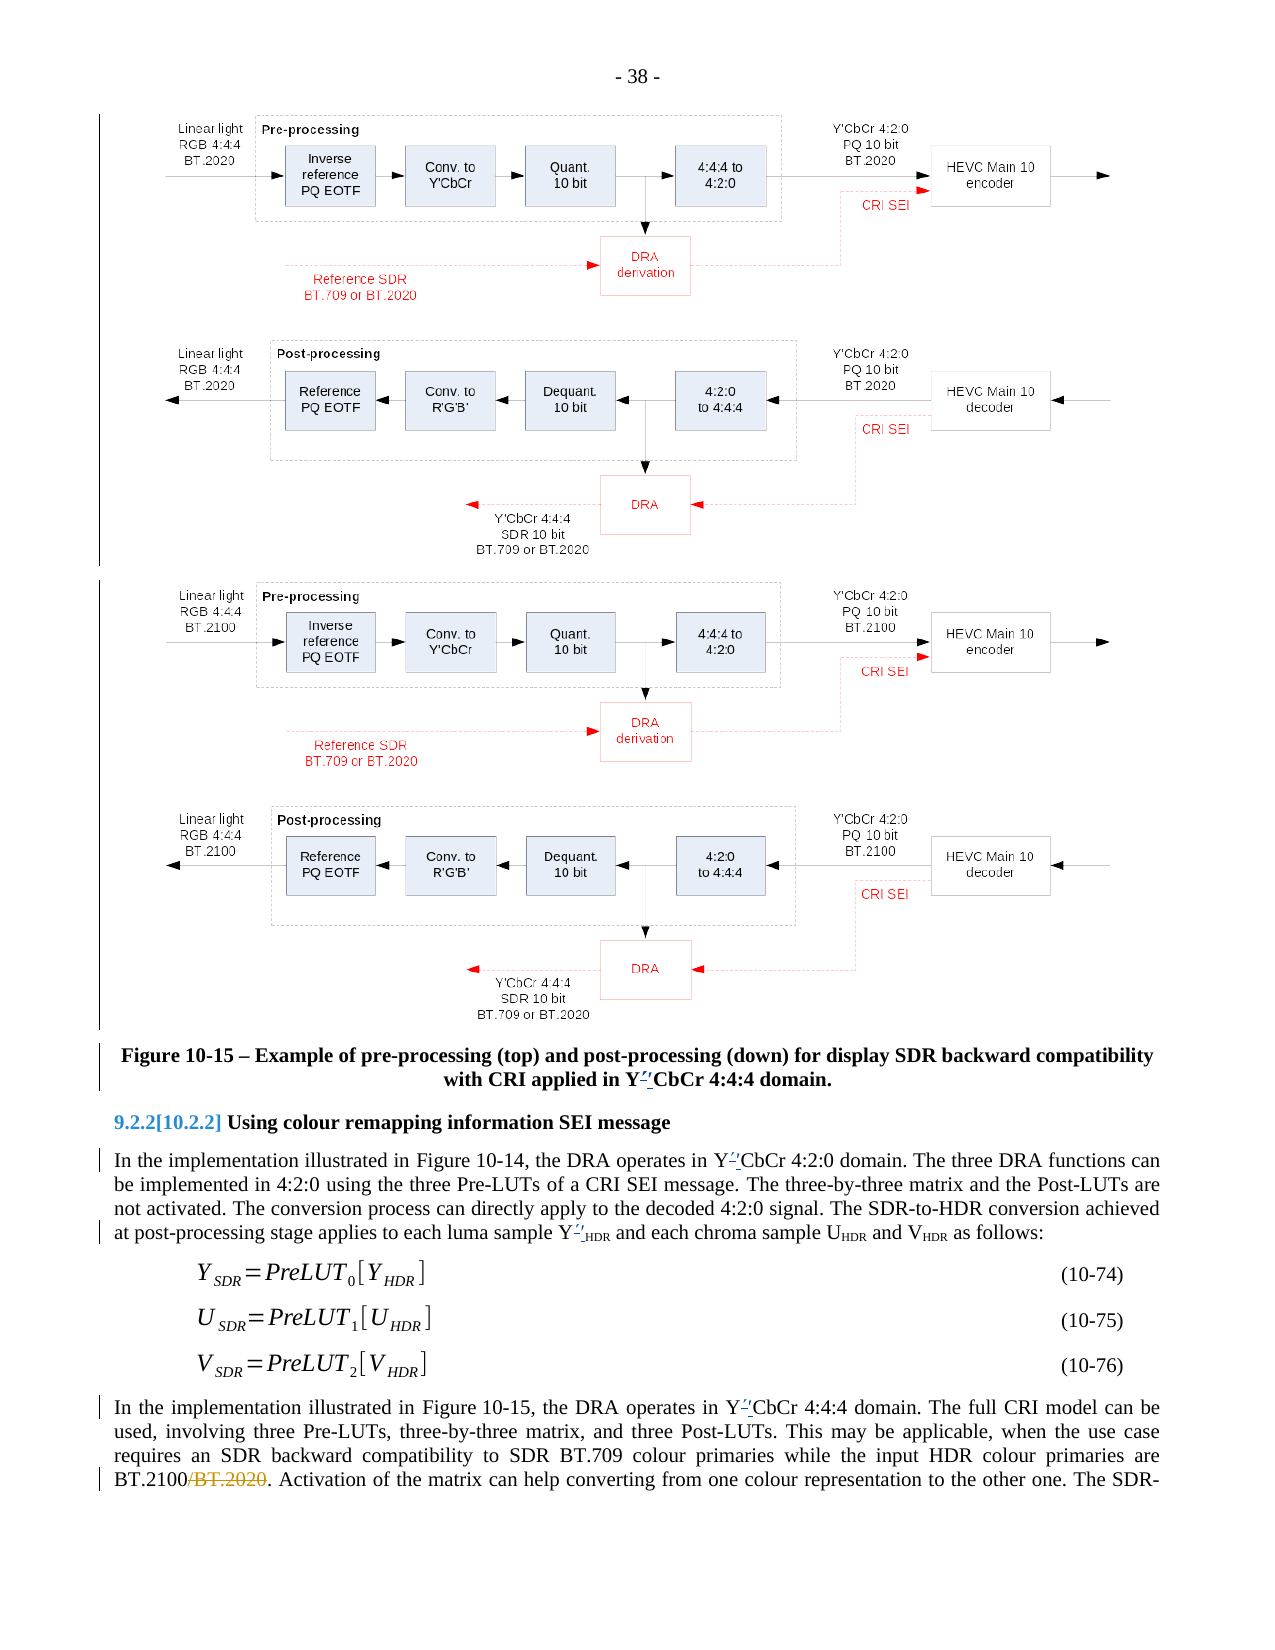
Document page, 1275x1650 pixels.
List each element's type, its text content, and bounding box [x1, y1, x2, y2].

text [114, 1395, 1161, 1491]
text In the implementation illustrated in Figure 10-2, the DRA operates in YCbCr 4:2:0 domain. The three DRA functions can be implemented in 4:2:0 using the three Pre-LUTs of a CRI SEI message. The three-by-three matrix and the Post-LUTs are not activated. The conversion process can directly apply to the decoded 4:2:0 signal. The SDR-to-HDR conversion achieved at post-processing stage applies to each luma sample YHDR and each chroma sample UHDR and VHDR as follows: [114, 1148, 1161, 1244]
text Figure 10-3 – Example of pre-processing (top) and post-processing (down) for display SDR backward compatibility with CRI applied in YCbCr 4:4:4 domain. [114, 1043, 1161, 1091]
subtitle Using colour remapping information SEI message [114, 1110, 1161, 1134]
